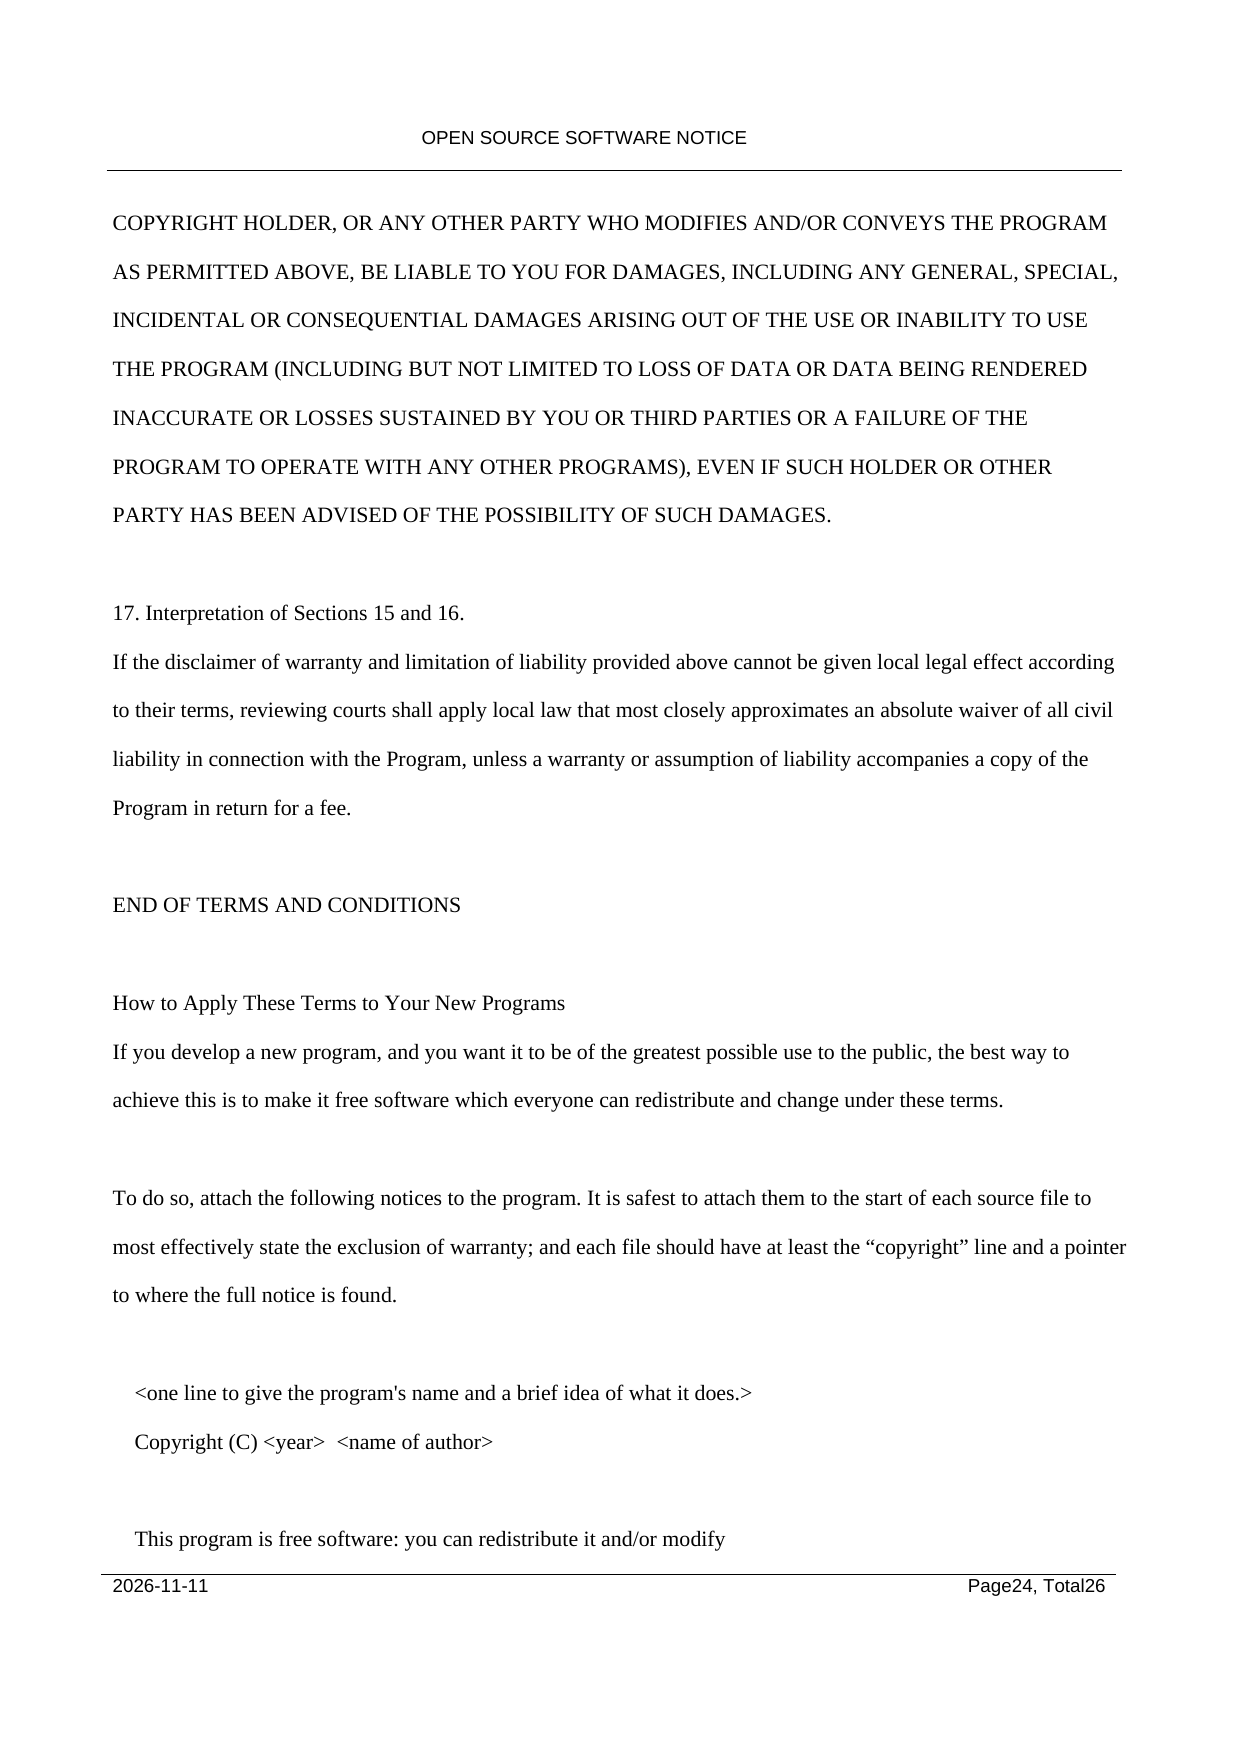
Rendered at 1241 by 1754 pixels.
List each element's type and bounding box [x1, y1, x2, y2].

text [112, 206, 1128, 1555]
